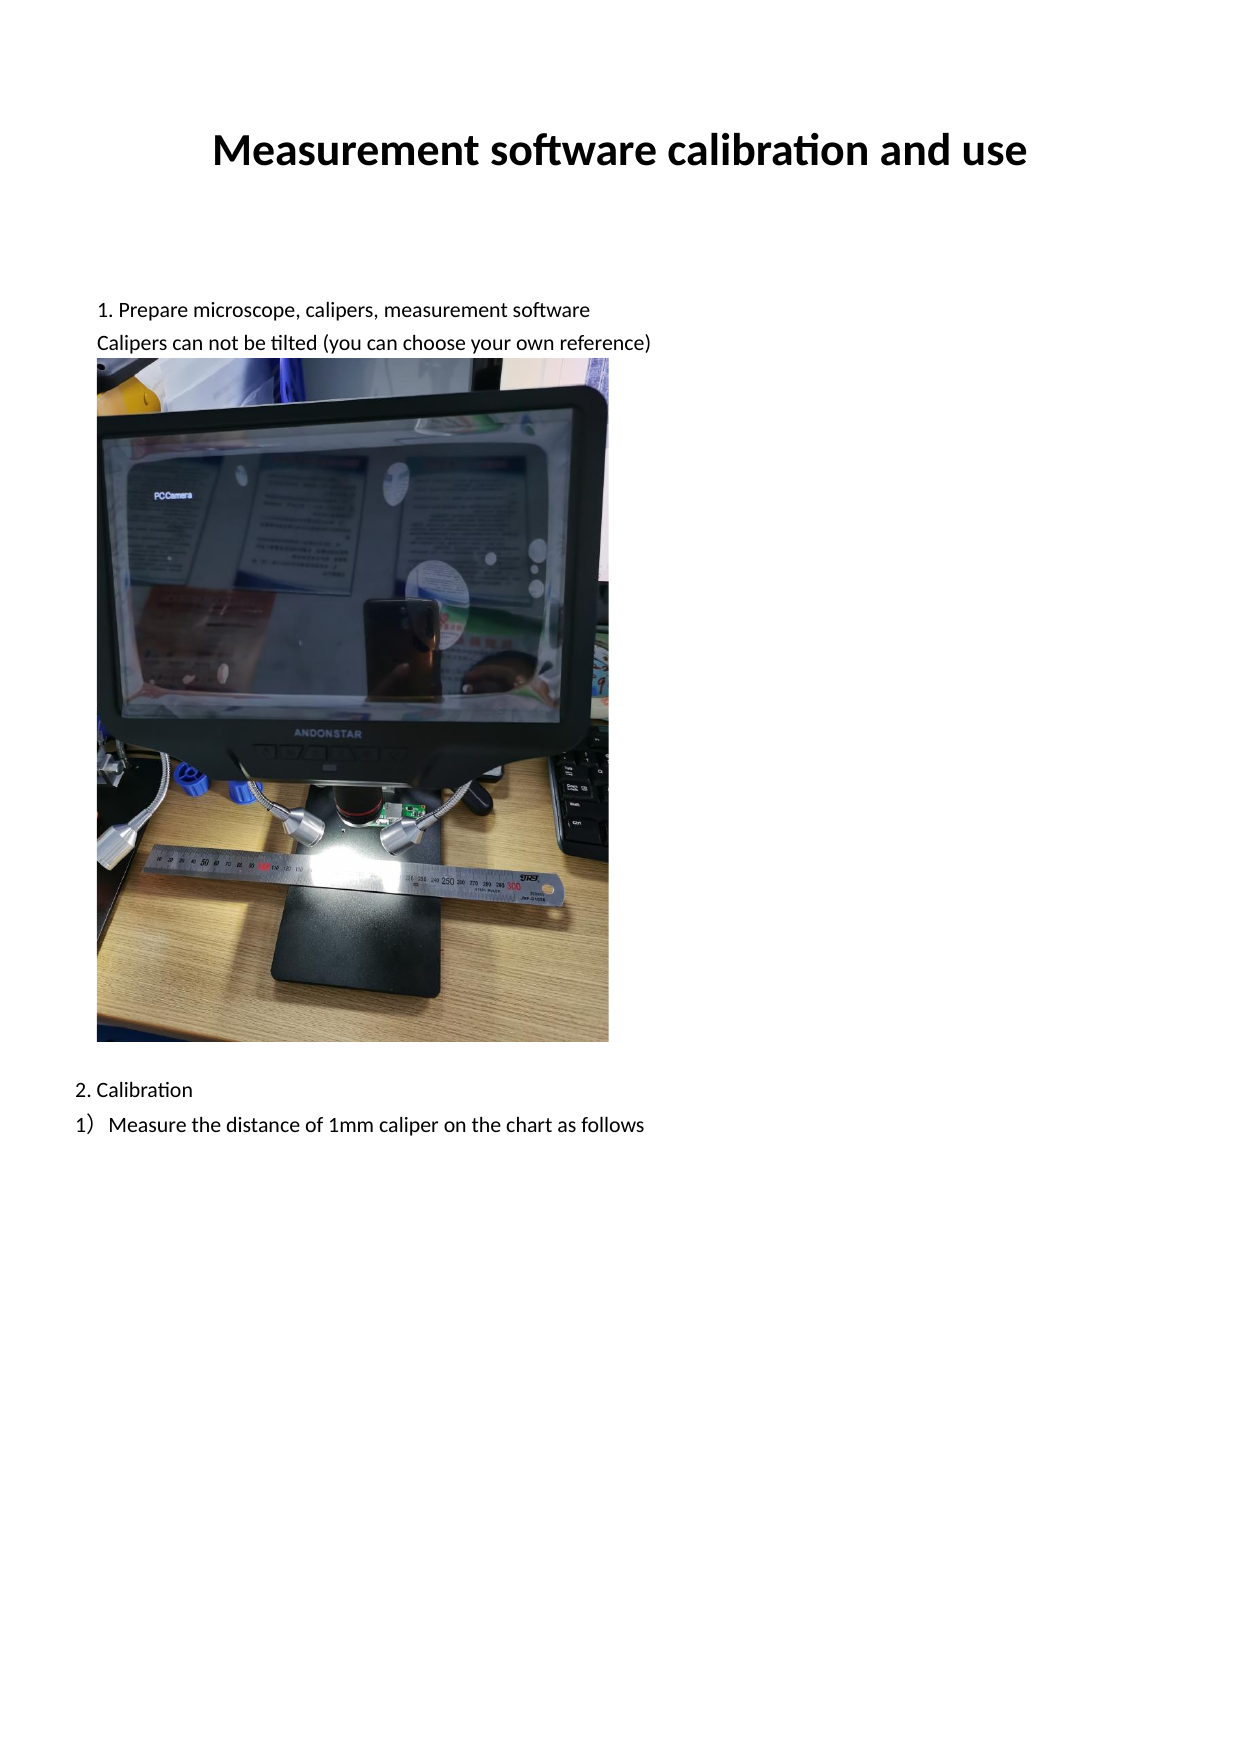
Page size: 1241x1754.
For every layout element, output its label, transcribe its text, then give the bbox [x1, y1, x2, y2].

picture [96, 358, 609, 1042]
subtitle Measurement software calibration and use [75, 116, 1165, 181]
list 1. Prepare microscope, calipers, measurement software [97, 294, 1165, 326]
list 1）Measure the distance of 1mm caliper on the chart as follows [75, 1106, 1165, 1139]
list 2. Calibration [75, 1074, 1165, 1106]
list Calipers can not be tilted (you can choose your own reference) [97, 326, 1165, 359]
